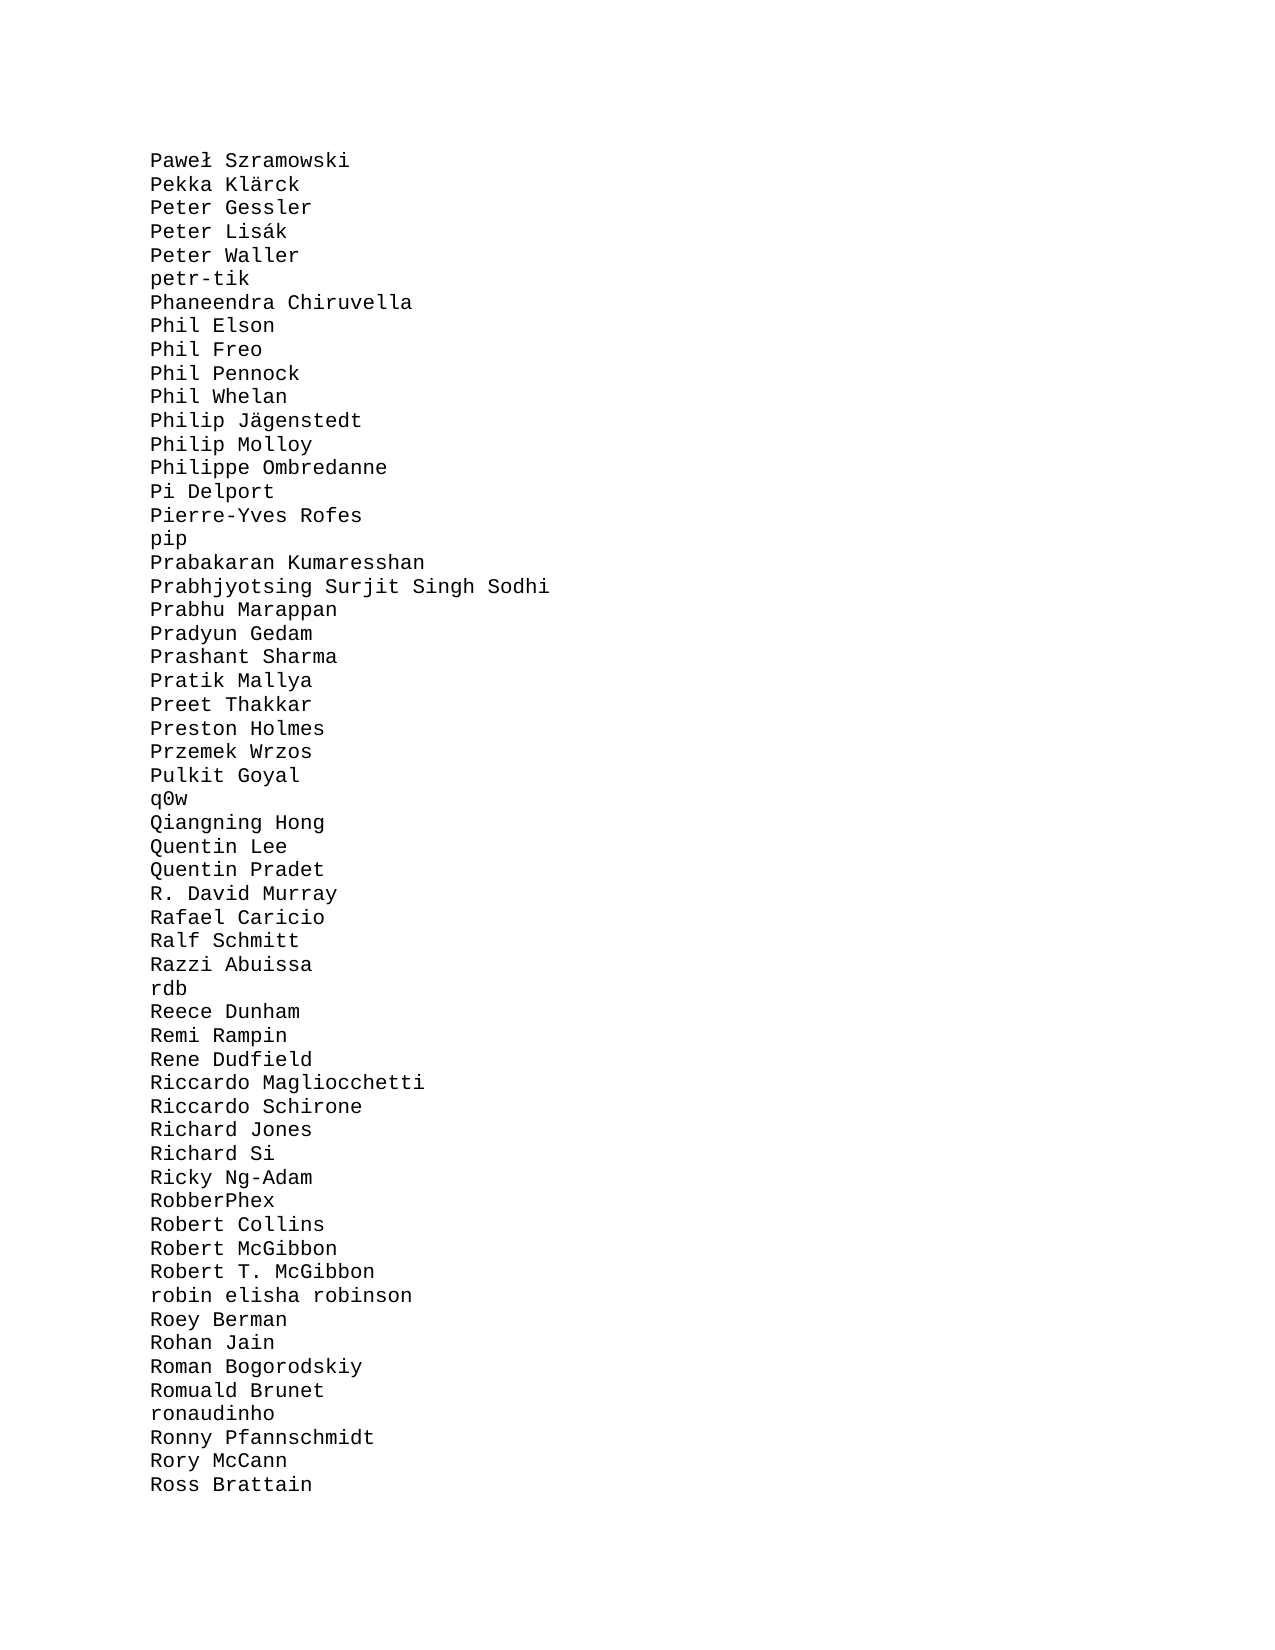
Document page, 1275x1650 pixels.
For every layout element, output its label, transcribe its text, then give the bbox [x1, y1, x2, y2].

text Prabhu Marappan [150, 599, 1125, 623]
text Ronny Pfannschmidt [150, 1427, 1125, 1451]
text Pradyun Gedam [150, 623, 1125, 647]
text Quentin Lee [150, 836, 1125, 859]
text R. David Murray [150, 883, 1125, 907]
text Prabakaran Kumaresshan [150, 552, 1125, 576]
text Philippe Ombredanne [150, 457, 1125, 481]
text rdb [150, 978, 1125, 1001]
text Paweł Szramowski [150, 150, 1125, 174]
text q0w [150, 788, 1125, 812]
text Pi Delport [150, 481, 1125, 505]
text Reece Dunham [150, 1001, 1125, 1025]
text Quentin Pradet [150, 859, 1125, 883]
text Roman Bogorodskiy [150, 1356, 1125, 1379]
text Peter Gessler [150, 197, 1125, 221]
text Ross Brattain [150, 1474, 1125, 1498]
text Phil Whelan [150, 386, 1125, 410]
text robin elisha robinson [150, 1285, 1125, 1309]
text Richard Si [150, 1143, 1125, 1167]
text Pulkit Goyal [150, 765, 1125, 788]
text Roey Berman [150, 1309, 1125, 1332]
text Philip Molloy [150, 434, 1125, 457]
text Phaneendra Chiruvella [150, 292, 1125, 316]
text Robert McGibbon [150, 1238, 1125, 1261]
text Phil Elson [150, 316, 1125, 339]
text Robert Collins [150, 1214, 1125, 1238]
text Rory McCann [150, 1451, 1125, 1474]
text Razzi Abuissa [150, 954, 1125, 978]
text Pierre-Yves Rofes [150, 505, 1125, 528]
text Preston Holmes [150, 717, 1125, 741]
text pip [150, 528, 1125, 552]
text Remi Rampin [150, 1025, 1125, 1048]
text Philip Jägenstedt [150, 410, 1125, 434]
text Riccardo Schirone [150, 1096, 1125, 1119]
text Przemek Wrzos [150, 741, 1125, 765]
text ronaudinho [150, 1403, 1125, 1427]
text Rene Dudfield [150, 1048, 1125, 1072]
text Prabhjyotsing Surjit Singh Sodhi [150, 576, 1125, 599]
text Pekka Klärck [150, 174, 1125, 197]
text Phil Freo [150, 339, 1125, 363]
text Ralf Schmitt [150, 930, 1125, 954]
text Preet Thakkar [150, 694, 1125, 717]
text Peter Waller [150, 244, 1125, 268]
text Pratik Mallya [150, 670, 1125, 694]
text Rafael Caricio [150, 907, 1125, 930]
text Rohan Jain [150, 1332, 1125, 1356]
text Phil Pennock [150, 363, 1125, 386]
text RobberPhex [150, 1190, 1125, 1214]
text Ricky Ng-Adam [150, 1167, 1125, 1190]
text Peter Lisák [150, 221, 1125, 244]
text petr-tik [150, 268, 1125, 292]
text Prashant Sharma [150, 647, 1125, 670]
text Richard Jones [150, 1119, 1125, 1143]
text Qiangning Hong [150, 812, 1125, 836]
text Riccardo Magliocchetti [150, 1072, 1125, 1096]
text Robert T. McGibbon [150, 1261, 1125, 1285]
text Romuald Brunet [150, 1379, 1125, 1403]
